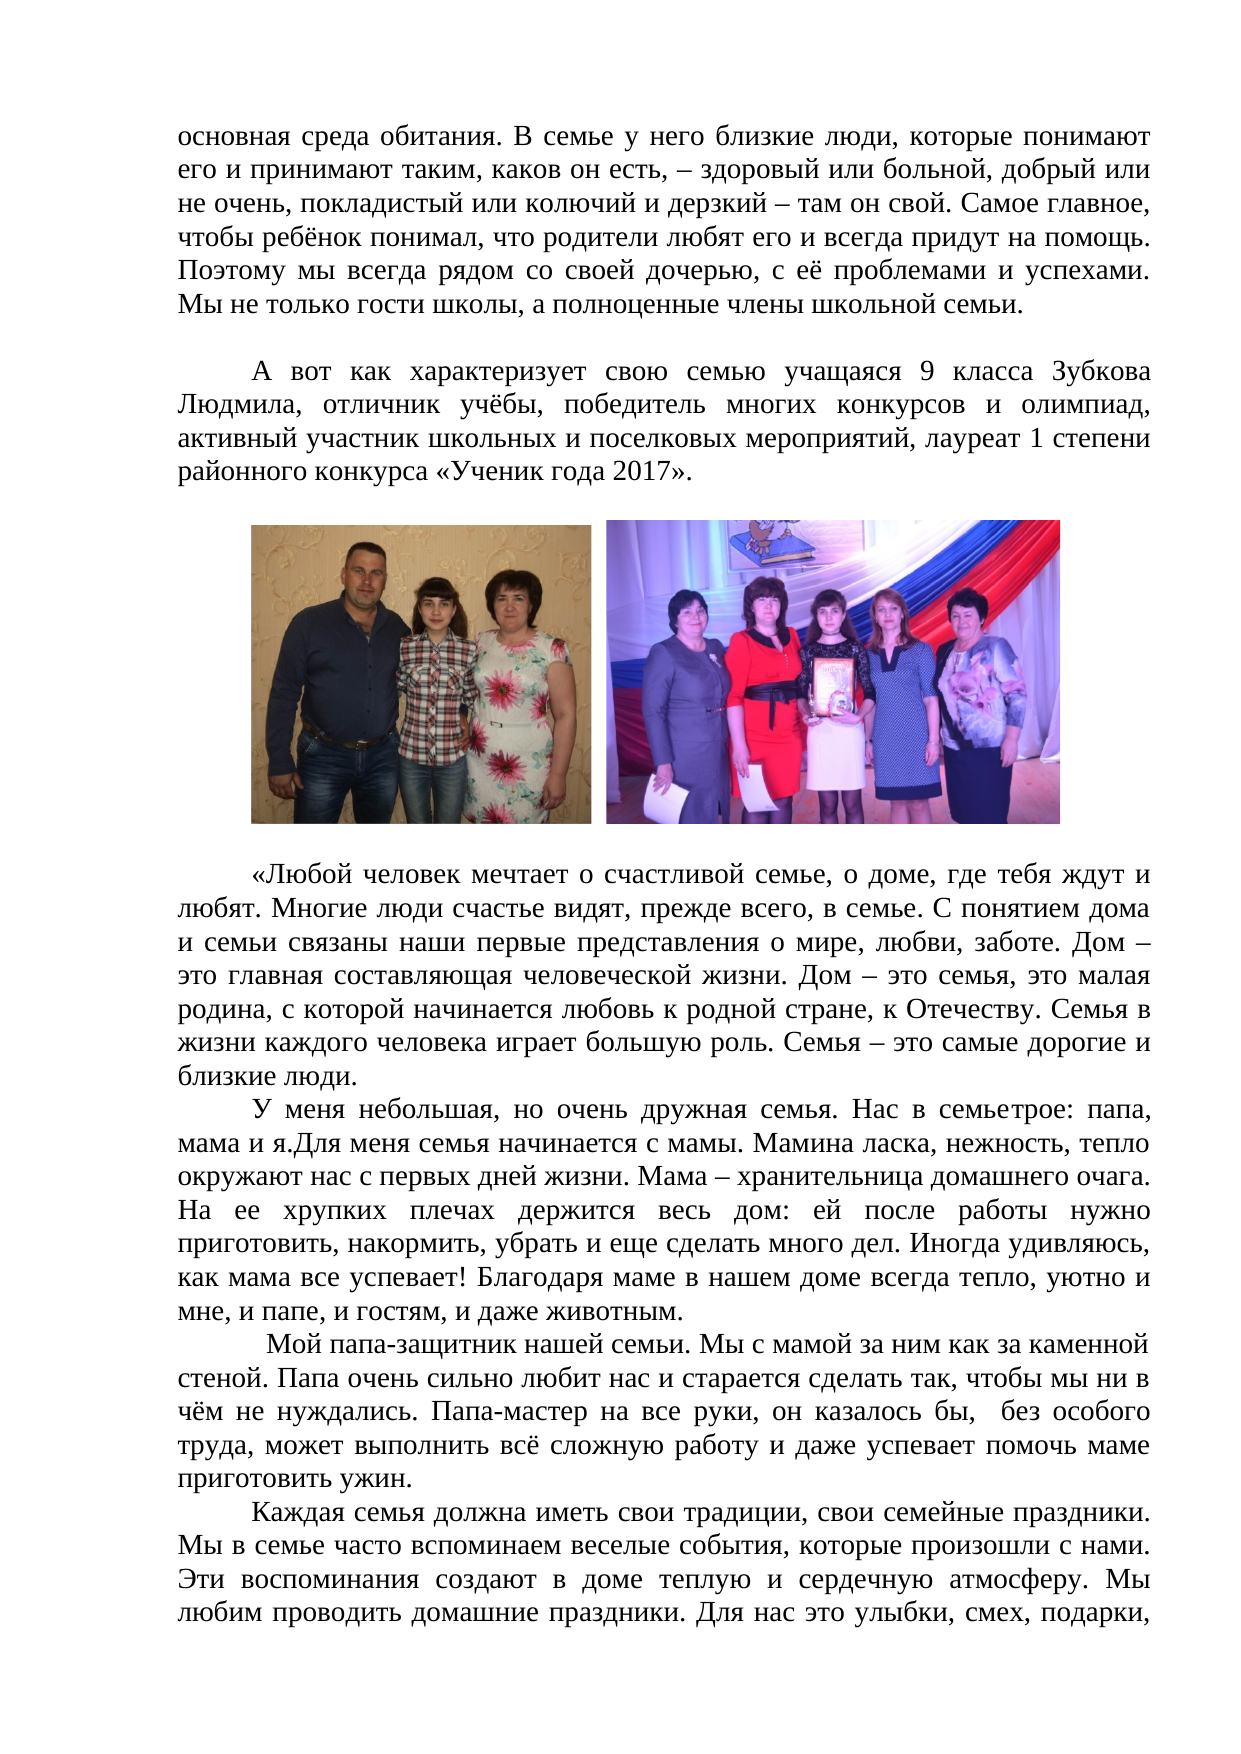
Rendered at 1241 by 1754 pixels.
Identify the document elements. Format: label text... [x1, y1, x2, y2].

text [177, 118, 1152, 319]
text У меня небольшая, но очень дружная семья. Нас в семьетрое: папа, мама и я.Для меня семья начинается с мамы. Мамина ласка, нежность, тепло окружают нас с первых дней жизни. Мама – хранительница домашнего очага. На ее хрупких плечах держится весь дом: ей после работы нужно приготовить, накормить, убрать и еще сделать много дел. Иногда удивляюсь, как мама все успевает! Благодаря маме в нашем доме всегда тепло, уютно и мне, и папе, и гостям, и даже животным. [177, 1091, 1152, 1326]
picture [251, 525, 592, 824]
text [177, 1494, 1152, 1628]
text «Любой человек мечтает о счастливой семье, о доме, где тебя ждут и любят. Многие люди счастье видят, прежде всего, в семье. С понятием дома и семьи связаны наши первые представления о мире, любви, заботе. Дом – это главная составляющая человеческой жизни. Дом – это семья, это малая родина, с которой начинается любовь к родной стране, к Отечеству. Семья в жизни каждого человека играет большую роль. Семья – это самые дорогие и близкие люди. [177, 857, 1152, 1091]
text Мой папа-защитник нашей семьи. Мы с мамой за ним как за каменной стеной. Папа очень сильно любит нас и старается сделать так, чтобы мы ни в чём не нуждались. Папа-мастер на все руки, он казалось бы, без особого труда, может выполнить всё сложную работу и даже успевает помочь маме приготовить ужин. [177, 1326, 1152, 1494]
text А вот как характеризует свою семью учащаяся 9 класса Зубкова Людмила, отличник учёбы, победитель многих конкурсов и олимпиад, активный участник школьных и поселковых мероприятий, лауреат 1 степени районного конкурса «Ученик года 2017». [177, 353, 1152, 487]
picture [606, 520, 1061, 824]
